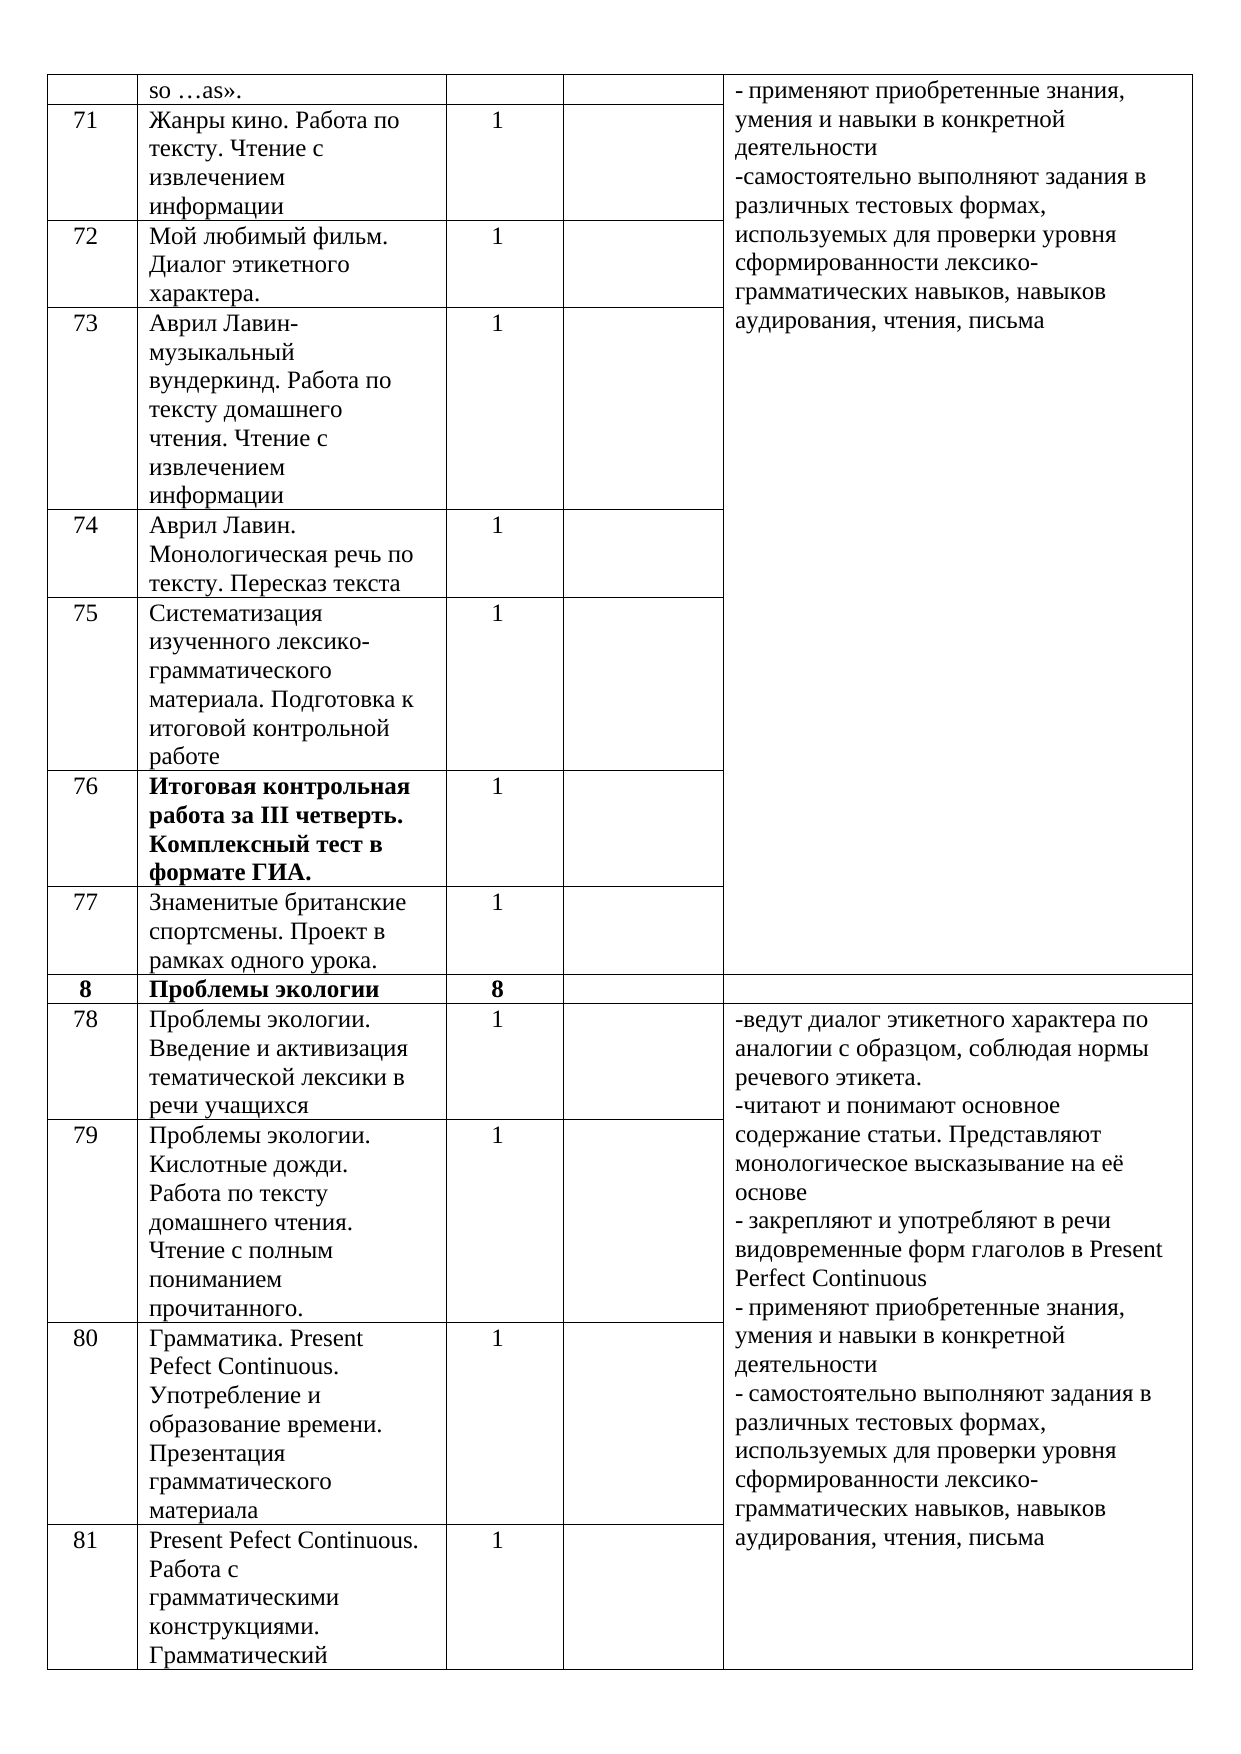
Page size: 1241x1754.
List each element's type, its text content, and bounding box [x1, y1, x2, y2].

table_cell [564, 975, 723, 1003]
table_cell [724, 975, 1192, 1003]
table_cell Аврил Лавин. Монологическая речь по тексту. Пересказ текста [138, 510, 446, 597]
table_cell 75 [48, 598, 137, 770]
table_cell Знаменитые британские спортсмены. Проект в рамках одного урока. [138, 887, 446, 973]
table_cell 1 [447, 308, 563, 509]
table_cell 1 [447, 1525, 563, 1669]
table_cell 77 [48, 887, 137, 973]
table_cell 1 [447, 1120, 563, 1322]
table_cell 1 [447, 221, 563, 307]
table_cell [138, 1525, 446, 1669]
table_cell 1 [447, 887, 563, 973]
table_cell 8 [447, 975, 563, 1003]
table_cell 1 [447, 598, 563, 770]
table_cell [564, 887, 723, 973]
table_cell [564, 105, 723, 220]
table_cell 1 [447, 75, 563, 104]
table_cell [564, 598, 723, 770]
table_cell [138, 75, 446, 104]
table_cell 1 [447, 510, 563, 597]
table_cell 1 [447, 771, 563, 886]
table_cell 80 [48, 1323, 137, 1524]
table_cell [564, 221, 723, 307]
table_cell [564, 1004, 723, 1119]
table_cell Аврил Лавин- музыкальный вундеркинд. Работа по тексту домашнего чтения. Чтение с извлечением информации [138, 308, 446, 509]
table_cell 78 [48, 1004, 137, 1119]
table_cell Грамматика. Present Pefect Continuous. Употребление и образование времени. Презентация грамматического материала [138, 1323, 446, 1524]
table_cell [564, 771, 723, 886]
table_cell [564, 308, 723, 509]
table_cell Итоговая контрольная работа за III четверть. Комплексный тест в формате ГИА. [138, 771, 446, 886]
table_cell 73 [48, 308, 137, 509]
table_cell [564, 1525, 723, 1669]
table_cell [564, 75, 723, 104]
table_cell 81 [48, 1525, 137, 1669]
table_cell [564, 510, 723, 597]
table_cell 1 [447, 1004, 563, 1119]
table_cell 72 [48, 221, 137, 307]
table_cell 1 [447, 105, 563, 220]
table_cell Проблемы экологии [138, 975, 446, 1003]
table_cell Проблемы экологии. Кислотные дожди. Работа по тексту домашнего чтения. Чтение с полным пониманием прочитанного. [138, 1120, 446, 1322]
table_cell 8 [48, 975, 137, 1003]
table_cell [564, 1323, 723, 1524]
table_cell 74 [48, 510, 137, 597]
table_cell Жанры кино. Работа по тексту. Чтение с извлечением информации [138, 105, 446, 220]
table_cell 76 [48, 771, 137, 886]
table_cell Проблемы экологии. Введение и активизация тематической лексики в речи учащихся [138, 1004, 446, 1119]
table_cell 1 [447, 1323, 563, 1524]
table_cell 71 [48, 105, 137, 220]
table_cell 70 [48, 75, 137, 104]
table_cell 79 [48, 1120, 137, 1322]
table_cell Систематизация изученного лексико-грамматического материала. Подготовка к итоговой контрольной работе [138, 598, 446, 770]
table_cell -ведут диалог этикетного характера по аналогии с образцом, соблюдая нормы речевого этикета. -читают и понимают основное содержание статьи. Представляют монологическое высказывание на её основе - закрепляют и употребляют в речи видовременные форм глаголов в Present Perfect Continuous - применяют приобретенные знания, умения и навыки в конкретной деятельности - самостоятельно выполняют задания в различных тестовых формах, используемых для проверки уровня сформированности лексико-грамматических навыков, навыков аудирования, чтения, письма [724, 1004, 1192, 1669]
table_cell Мой любимый фильм. Диалог этикетного характера. [138, 221, 446, 307]
table_cell [564, 1120, 723, 1322]
